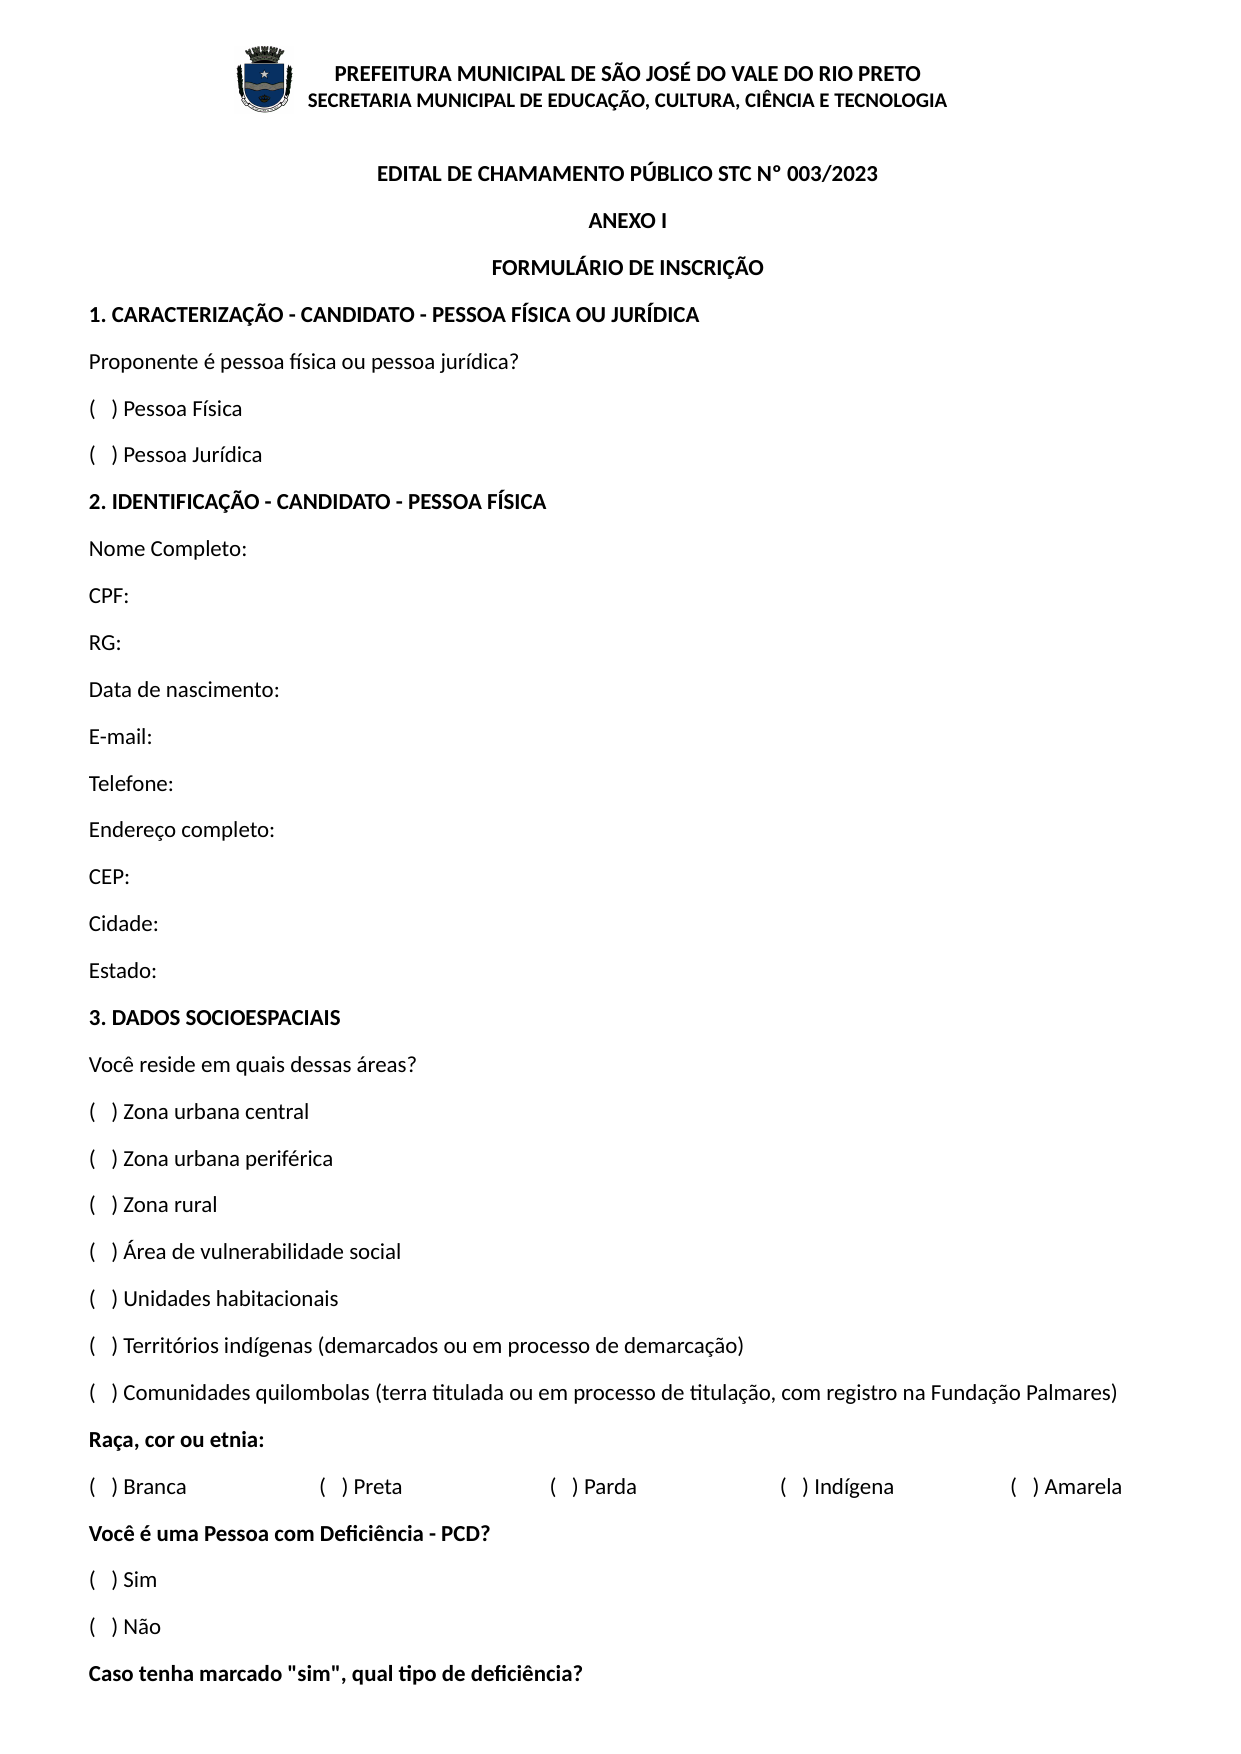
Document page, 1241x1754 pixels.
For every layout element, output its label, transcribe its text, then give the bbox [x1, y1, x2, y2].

text ( ) Parda [549, 1472, 706, 1500]
text ( ) Zona urbana central [89, 1097, 1167, 1125]
text RG: [89, 628, 1167, 656]
text Nome Completo: [89, 534, 1167, 562]
text ( ) Indígena [779, 1472, 936, 1500]
text CPF: [89, 581, 1167, 609]
text Telefone: [89, 769, 1167, 797]
text FORMULÁRIO DE INSCRIÇÃO [89, 253, 1167, 281]
text Você é uma Pessoa com Deficiência - PCD? [89, 1519, 1167, 1547]
text ( ) Territórios indígenas (demarcados ou em processo de demarcação) [89, 1331, 1167, 1359]
text EDITAL DE CHAMAMENTO PÚBLICO STC Nº 003/2023 [89, 159, 1167, 187]
text Caso tenha marcado "sim", qual tipo de deficiência? [89, 1659, 1167, 1687]
text Estado: [89, 956, 1167, 984]
text ( ) Branca [89, 1472, 245, 1500]
text 3. DADOS SOCIOESPACIAIS [89, 1003, 1167, 1031]
text SECRETARIA MUNICIPAL DE EDUCAÇÃO, CULTURA, CIÊNCIA E TECNOLOGIA [89, 87, 1167, 112]
text ( ) Amarela [1010, 1472, 1167, 1500]
text CEP: [89, 862, 1167, 891]
text ( ) Preta [319, 1472, 476, 1500]
text Cidade: [89, 909, 1167, 937]
text ( ) Zona rural [89, 1191, 1167, 1219]
text ( ) Área de vulnerabilidade social [89, 1237, 1167, 1266]
text Data de nascimento: [89, 675, 1167, 703]
text 1. CARACTERIZAÇÃO - CANDIDATO - PESSOA FÍSICA OU JURÍDICA [89, 300, 1167, 328]
text ( ) Pessoa Física [89, 394, 1167, 422]
text Você reside em quais dessas áreas? [89, 1050, 1167, 1078]
text ( ) Unidades habitacionais [89, 1284, 1167, 1312]
text ( ) Sim [89, 1566, 1167, 1594]
text ANEXO I [89, 206, 1167, 234]
text 2. IDENTIFICAÇÃO - CANDIDATO - PESSOA FÍSICA [89, 487, 1167, 516]
text ( ) Comunidades quilombolas (terra titulada ou em processo de titulação, com registro na Fundação Palmares) [89, 1378, 1167, 1406]
text Endereço completo: [89, 816, 1167, 844]
text E-mail: [89, 722, 1167, 750]
text PREFEITURA MUNICIPAL DE SÃO JOSÉ DO VALE DO RIO PRETO [89, 59, 1167, 87]
text Raça, cor ou etnia: [89, 1425, 1167, 1453]
text Proponente é pessoa física ou pessoa jurídica? [89, 347, 1167, 375]
text ( ) Zona urbana periférica [89, 1144, 1167, 1172]
text ( ) Não [89, 1612, 1167, 1641]
text ( ) Pessoa Jurídica [89, 441, 1167, 469]
